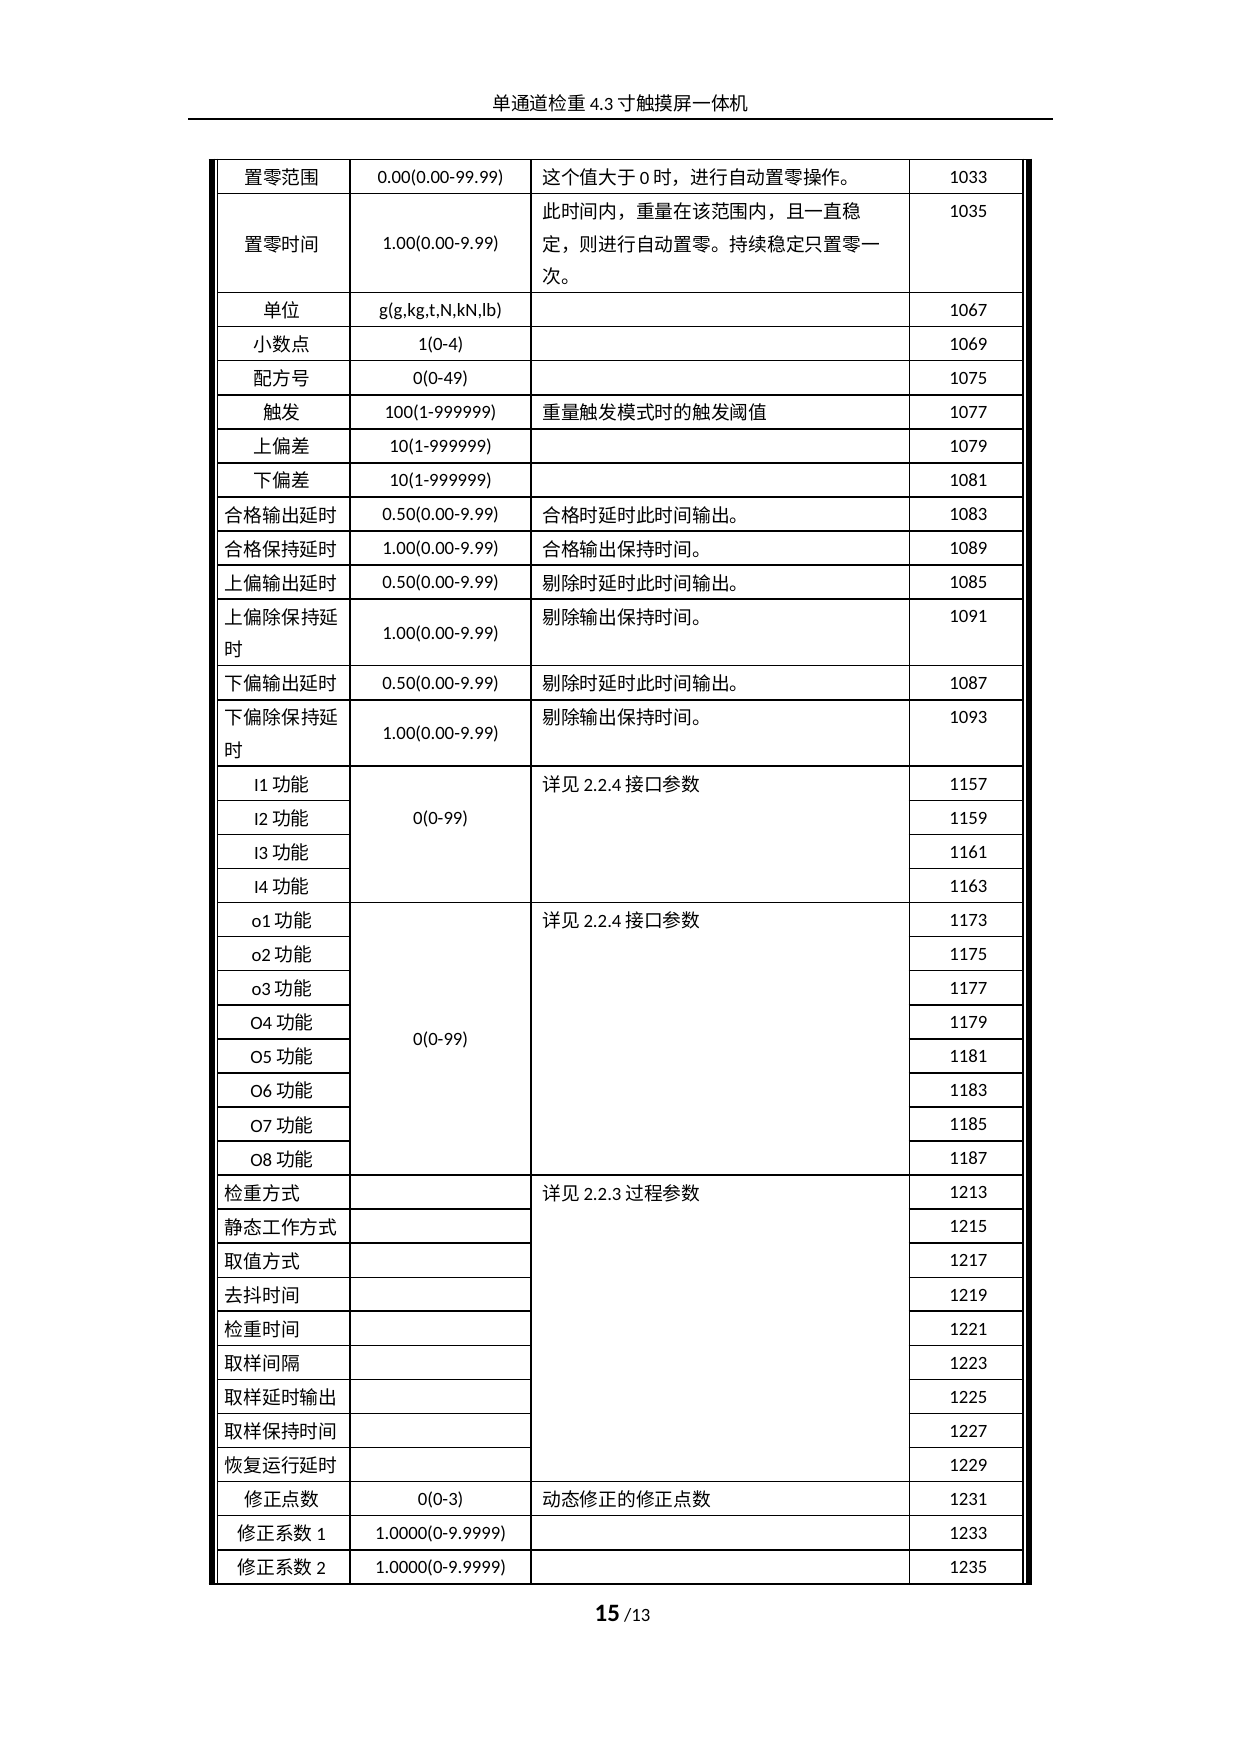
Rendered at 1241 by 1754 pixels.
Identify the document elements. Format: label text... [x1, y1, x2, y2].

table_cell I1功能 [218, 767, 349, 799]
table_cell 下偏差 [218, 464, 349, 496]
table_cell 0(0-3) [351, 1482, 530, 1515]
table_cell [532, 327, 909, 360]
table_cell 取样延时输出 [218, 1380, 349, 1413]
table_cell 1233 [910, 1516, 1022, 1549]
table_cell g(g,kg,t,N,kN,lb) [351, 293, 530, 326]
table_cell 此时间内，重量在该范围内，且一直稳定，则进行自动置零。持续稳定只置零一次。 [532, 194, 909, 292]
table_cell [351, 1244, 530, 1276]
table_cell 1179 [910, 1006, 1022, 1038]
table_cell 1185 [910, 1108, 1022, 1140]
table_cell 1217 [910, 1244, 1022, 1276]
table_cell I3功能 [218, 835, 349, 868]
table_cell 下偏输出延时 [218, 666, 349, 699]
table_cell O6功能 [218, 1074, 349, 1106]
table_cell I4功能 [218, 869, 349, 902]
table_cell 取样保持时间 [218, 1414, 349, 1447]
table_cell 1219 [910, 1278, 1022, 1310]
table_cell 1213 [910, 1176, 1022, 1208]
table_cell 1.00(0.00-9.99) [351, 600, 530, 665]
table_cell 1.0000(0-9.9999) [351, 1551, 530, 1583]
table_cell 0(0-99) [351, 767, 530, 902]
table_cell 下偏除保持延时 [218, 701, 349, 765]
table_cell 1067 [910, 293, 1022, 326]
table_cell I2功能 [218, 801, 349, 833]
table_cell 100(1-999999) [351, 396, 530, 428]
table_cell 0.00(0.00-99.99) [351, 160, 530, 193]
table_cell 0(0-99) [351, 903, 530, 1174]
table_cell 1(0-4) [351, 327, 530, 360]
table_cell 检重方式 [218, 1176, 349, 1208]
table_cell 1229 [910, 1448, 1022, 1481]
table_cell [532, 464, 909, 496]
table_cell 1069 [910, 327, 1022, 360]
table_cell [532, 430, 909, 462]
table_cell 1.00(0.00-9.99) [351, 532, 530, 564]
table_cell O8功能 [218, 1142, 349, 1174]
table_cell 合格保持延时 [218, 532, 349, 564]
table_cell 合格输出延时 [218, 498, 349, 530]
table_cell 1181 [910, 1040, 1022, 1072]
table_cell o1功能 [218, 903, 349, 936]
table_cell 详见2.2.3过程参数 [532, 1176, 909, 1481]
table_cell 1033 [910, 160, 1022, 193]
table_cell [351, 1278, 530, 1310]
table_cell 1079 [910, 430, 1022, 462]
table_cell 1227 [910, 1414, 1022, 1447]
table_cell 检重时间 [218, 1312, 349, 1344]
table_cell 小数点 [218, 327, 349, 360]
table_cell 触发 [218, 396, 349, 428]
table_cell 10(1-999999) [351, 430, 530, 462]
table_cell 1089 [910, 532, 1022, 564]
table_cell O7功能 [218, 1108, 349, 1140]
table_cell 1157 [910, 767, 1022, 799]
table_cell 修正系数1 [218, 1516, 349, 1549]
table_cell 剔除输出保持时间。 [532, 600, 909, 665]
table_cell 配方号 [218, 361, 349, 394]
table_cell 剔除输出保持时间。 [532, 701, 909, 765]
table_cell [351, 1210, 530, 1242]
table_cell [351, 1312, 530, 1344]
table_cell 置零范围 [218, 160, 349, 193]
table_cell 上偏输出延时 [218, 566, 349, 598]
table_cell 静态工作方式 [218, 1210, 349, 1242]
table_cell 1225 [910, 1380, 1022, 1413]
table_cell 1223 [910, 1346, 1022, 1378]
table_cell o2功能 [218, 937, 349, 970]
table_cell 1161 [910, 835, 1022, 868]
table_cell 1215 [910, 1210, 1022, 1242]
table_cell 0.50(0.00-9.99) [351, 498, 530, 530]
table_cell [351, 1380, 530, 1413]
table_cell 1183 [910, 1074, 1022, 1106]
table_cell 0(0-49) [351, 361, 530, 394]
table_cell 剔除时延时此时间输出。 [532, 566, 909, 598]
table_cell 10(1-999999) [351, 464, 530, 496]
table_cell 0.50(0.00-9.99) [351, 566, 530, 598]
table_cell 1.00(0.00-9.99) [351, 194, 530, 292]
table_cell 1035 [910, 194, 1022, 292]
table_cell 合格时延时此时间输出。 [532, 498, 909, 530]
table_cell 1075 [910, 361, 1022, 394]
table_cell 修正系数2 [218, 1551, 349, 1583]
table_cell O4功能 [218, 1006, 349, 1038]
table_cell 1.0000(0-9.9999) [351, 1516, 530, 1549]
table_cell 1163 [910, 869, 1022, 902]
table_cell 详见2.2.4接口参数 [532, 903, 909, 1174]
table_cell 去抖时间 [218, 1278, 349, 1310]
table_cell 重量触发模式时的触发阈值 [532, 396, 909, 428]
table_cell 1175 [910, 937, 1022, 970]
table_cell 1231 [910, 1482, 1022, 1515]
table_cell o3功能 [218, 971, 349, 1004]
table_cell [532, 1551, 909, 1583]
table_cell 详见2.2.4接口参数 [532, 767, 909, 902]
table_cell 置零时间 [218, 194, 349, 292]
table_cell 1.00(0.00-9.99) [351, 701, 530, 765]
table_cell 1085 [910, 566, 1022, 598]
table_cell 剔除时延时此时间输出。 [532, 666, 909, 699]
table_cell 修正点数 [218, 1482, 349, 1515]
table_cell [532, 293, 909, 326]
table_cell O5功能 [218, 1040, 349, 1072]
table_cell 1173 [910, 903, 1022, 936]
table_cell [351, 1448, 530, 1481]
table_cell 1093 [910, 701, 1022, 765]
table_cell 取样间隔 [218, 1346, 349, 1378]
table_cell 1177 [910, 971, 1022, 1004]
table_cell 1077 [910, 396, 1022, 428]
table_cell [532, 1516, 909, 1549]
table_cell 恢复运行延时 [218, 1448, 349, 1481]
table_cell 合格输出保持时间。 [532, 532, 909, 564]
table_cell 1235 [910, 1551, 1022, 1583]
table_cell 单位 [218, 293, 349, 326]
table_cell 1083 [910, 498, 1022, 530]
table_cell 上偏差 [218, 430, 349, 462]
table_cell 1187 [910, 1142, 1022, 1174]
table_cell [351, 1346, 530, 1378]
table_cell 1091 [910, 600, 1022, 665]
table_cell 取值方式 [218, 1244, 349, 1276]
table_cell 1159 [910, 801, 1022, 833]
table_cell 0.50(0.00-9.99) [351, 666, 530, 699]
table_cell 上偏除保持延时 [218, 600, 349, 665]
table_cell 1081 [910, 464, 1022, 496]
table_cell [351, 1414, 530, 1447]
table_cell 1221 [910, 1312, 1022, 1344]
table_cell 动态修正的修正点数 [532, 1482, 909, 1515]
table_cell [532, 361, 909, 394]
table_cell 1087 [910, 666, 1022, 699]
table_cell [351, 1176, 530, 1208]
table_cell 这个值大于0时，进行自动置零操作。 [532, 160, 909, 193]
